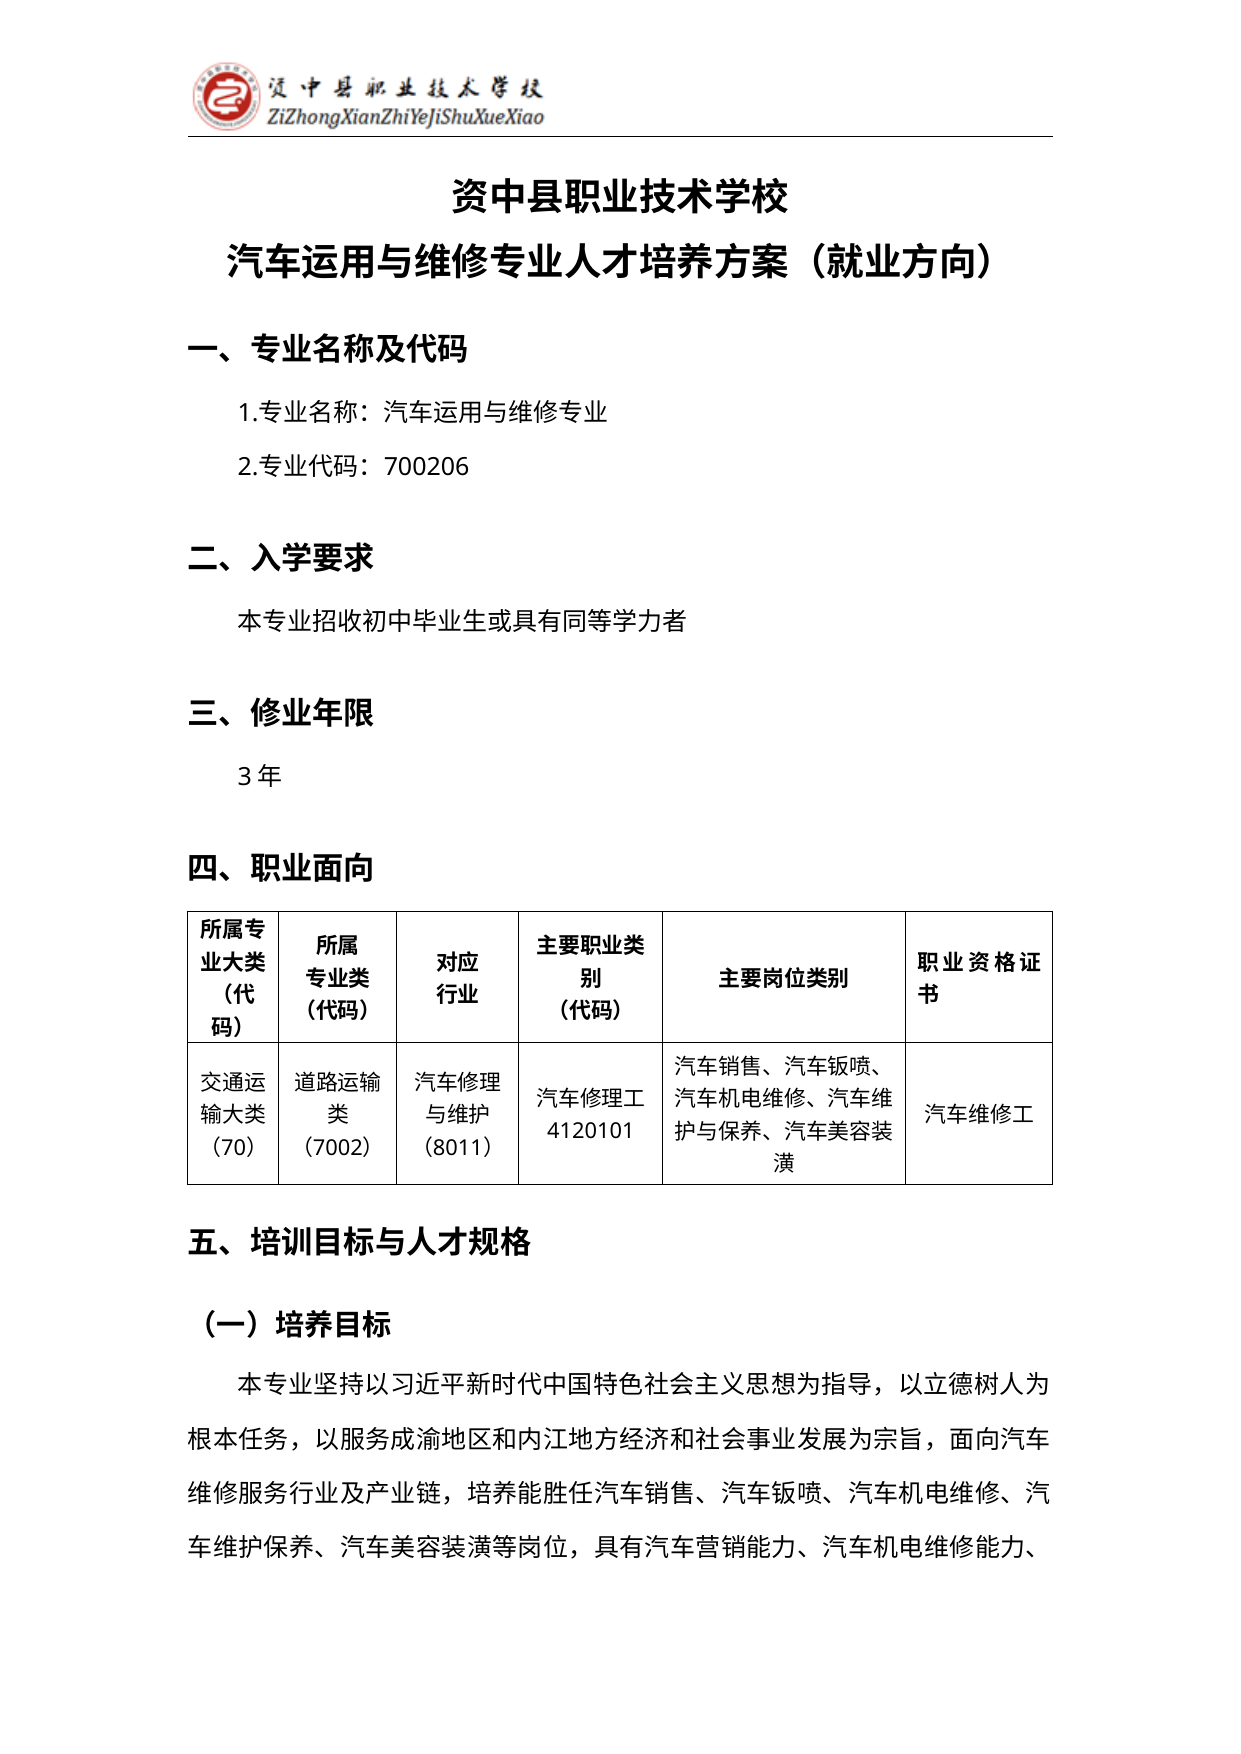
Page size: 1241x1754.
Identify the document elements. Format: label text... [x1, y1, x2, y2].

text 1.专业名称：汽车运用与维修专业 [187, 392, 1053, 428]
text 本专业招收初中毕业生或具有同等学力者 [187, 601, 1053, 638]
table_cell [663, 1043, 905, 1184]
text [187, 1365, 1053, 1564]
text 三、修业年限 [187, 688, 1053, 733]
text 四、职业面向 [187, 843, 1053, 888]
text 二、入学要求 [187, 533, 1053, 579]
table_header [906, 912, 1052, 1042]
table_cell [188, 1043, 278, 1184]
text （一）培养目标 [187, 1301, 1053, 1344]
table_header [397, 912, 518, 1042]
text 汽车运用与维修专业人才培养方案（就业方向） [187, 227, 1053, 292]
text 五、培训目标与人才规格 [187, 1217, 1053, 1262]
text 2.专业代码：700206 [187, 447, 1053, 483]
text 资中县职业技术学校 [187, 162, 1053, 227]
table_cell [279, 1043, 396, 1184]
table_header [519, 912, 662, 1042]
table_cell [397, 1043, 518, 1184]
picture [187, 59, 550, 134]
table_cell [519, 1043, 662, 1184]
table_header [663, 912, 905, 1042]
text 一、专业名称及代码 [187, 324, 1053, 370]
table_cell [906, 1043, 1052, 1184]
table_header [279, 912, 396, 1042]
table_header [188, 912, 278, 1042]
text 3年 [187, 756, 1053, 792]
